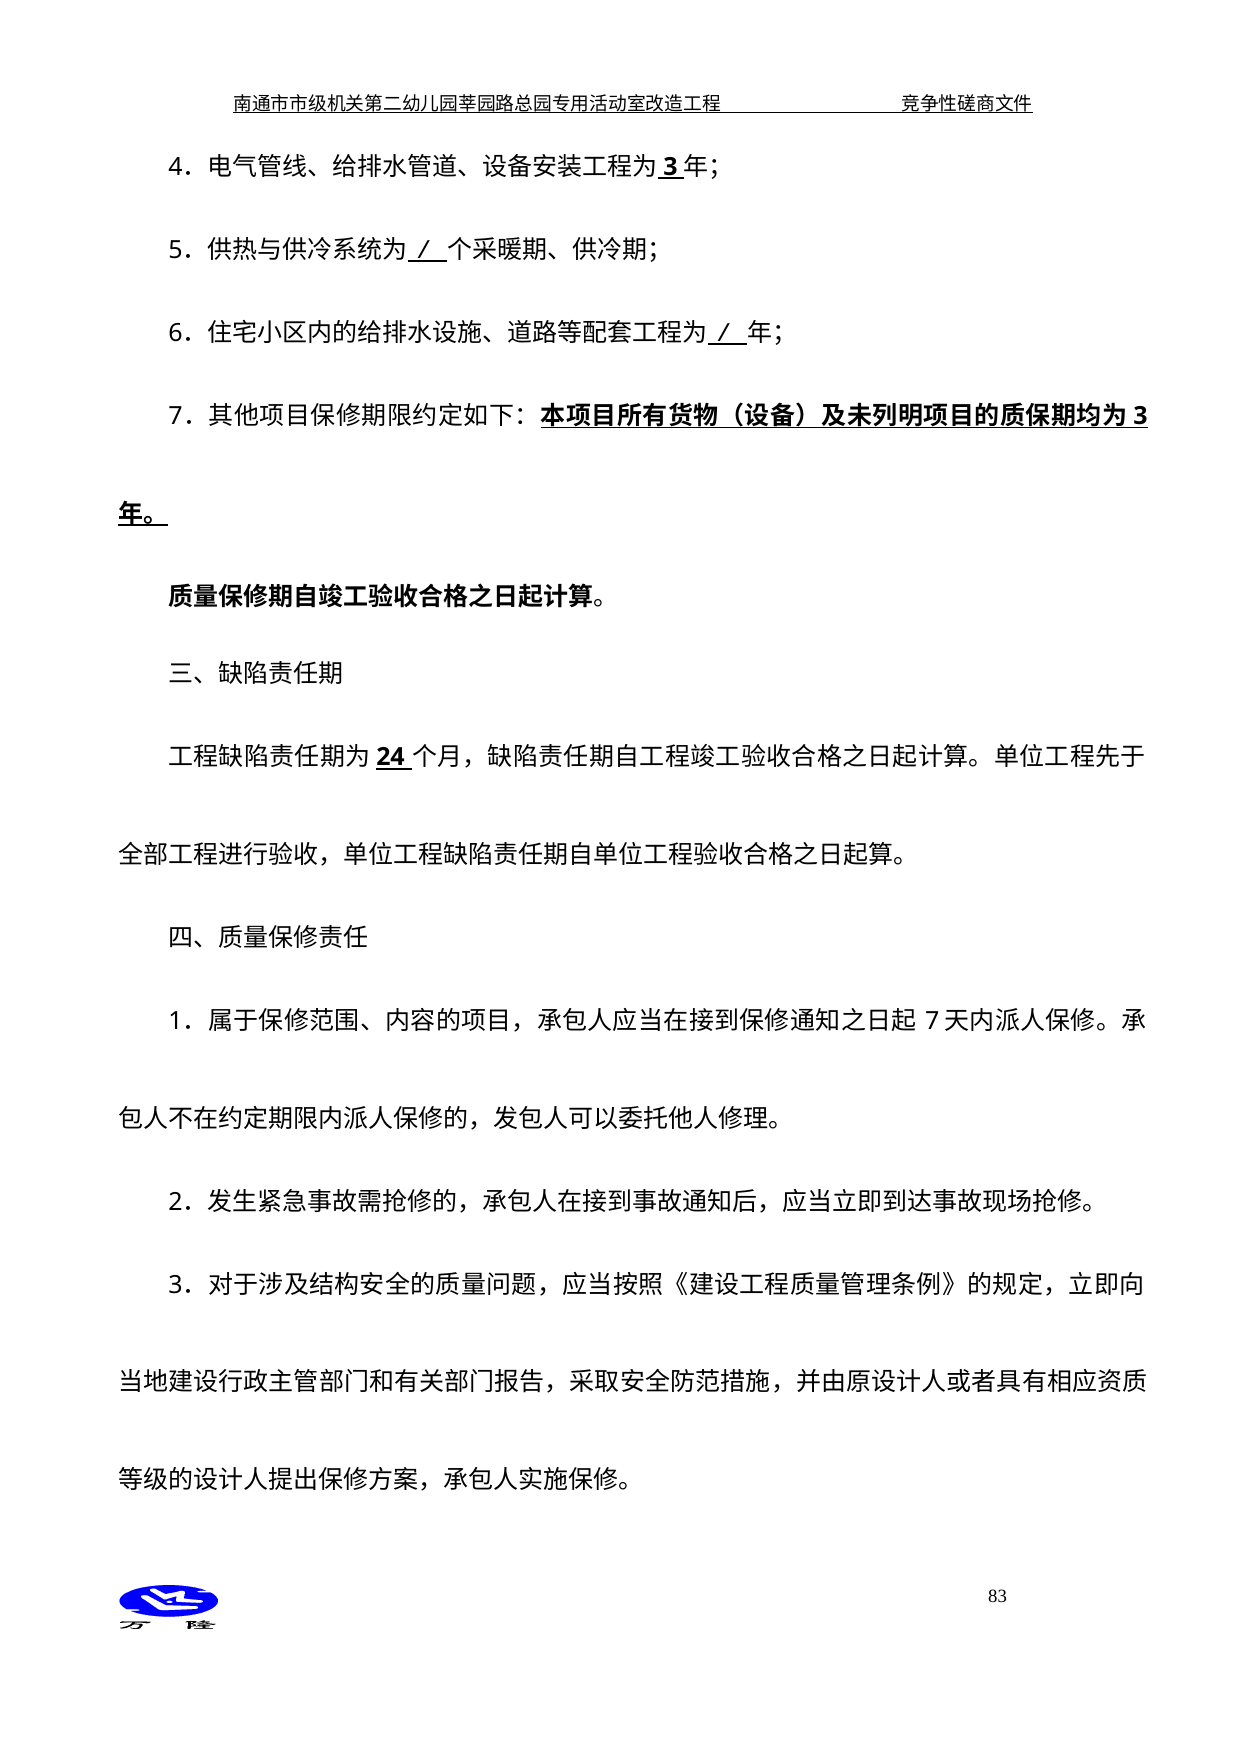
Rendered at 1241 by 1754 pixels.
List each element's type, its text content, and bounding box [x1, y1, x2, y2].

text 5．供热与供冷系统为 / 个采暖期、供冷期； [118, 215, 1147, 280]
text 6．住宅小区内的给排水设施、道路等配套工程为 / 年； [118, 298, 1147, 363]
text 三、缺陷责任期 [118, 639, 1147, 704]
text 四、质量保修责任 [118, 903, 1147, 968]
picture [118, 1585, 220, 1629]
text 2．发生紧急事故需抢修的，承包人在接到事故通知后，应当立即到达事故现场抢修。 [118, 1167, 1147, 1232]
text 1．属于保修范围、内容的项目，承包人应当在接到保修通知之日起7天内派人保修。承包人不在约定期限内派人保修的，发包人可以委托他人修理。 [118, 986, 1147, 1149]
text 7．其他项目保修期限约定如下：本项目所有货物（设备）及未列明项目的质保期均为3年。 [118, 381, 1147, 544]
text 质量保修期自竣工验收合格之日起计算。 [118, 562, 1147, 627]
text 4．电气管线、给排水管道、设备安装工程为 3 年； [118, 132, 1147, 197]
text 3．对于涉及结构安全的质量问题，应当按照《建设工程质量管理条例》的规定，立即向当地建设行政主管部门和有关部门报告，采取安全防范措施，并由原设计人或者具有相应资质等级的设计人提出保修方案，承包人实施保修。 [118, 1250, 1147, 1510]
text 工程缺陷责任期为24 个月，缺陷责任期自工程竣工验收合格之日起计算。单位工程先于全部工程进行验收，单位工程缺陷责任期自单位工程验收合格之日起算。 [118, 722, 1147, 885]
